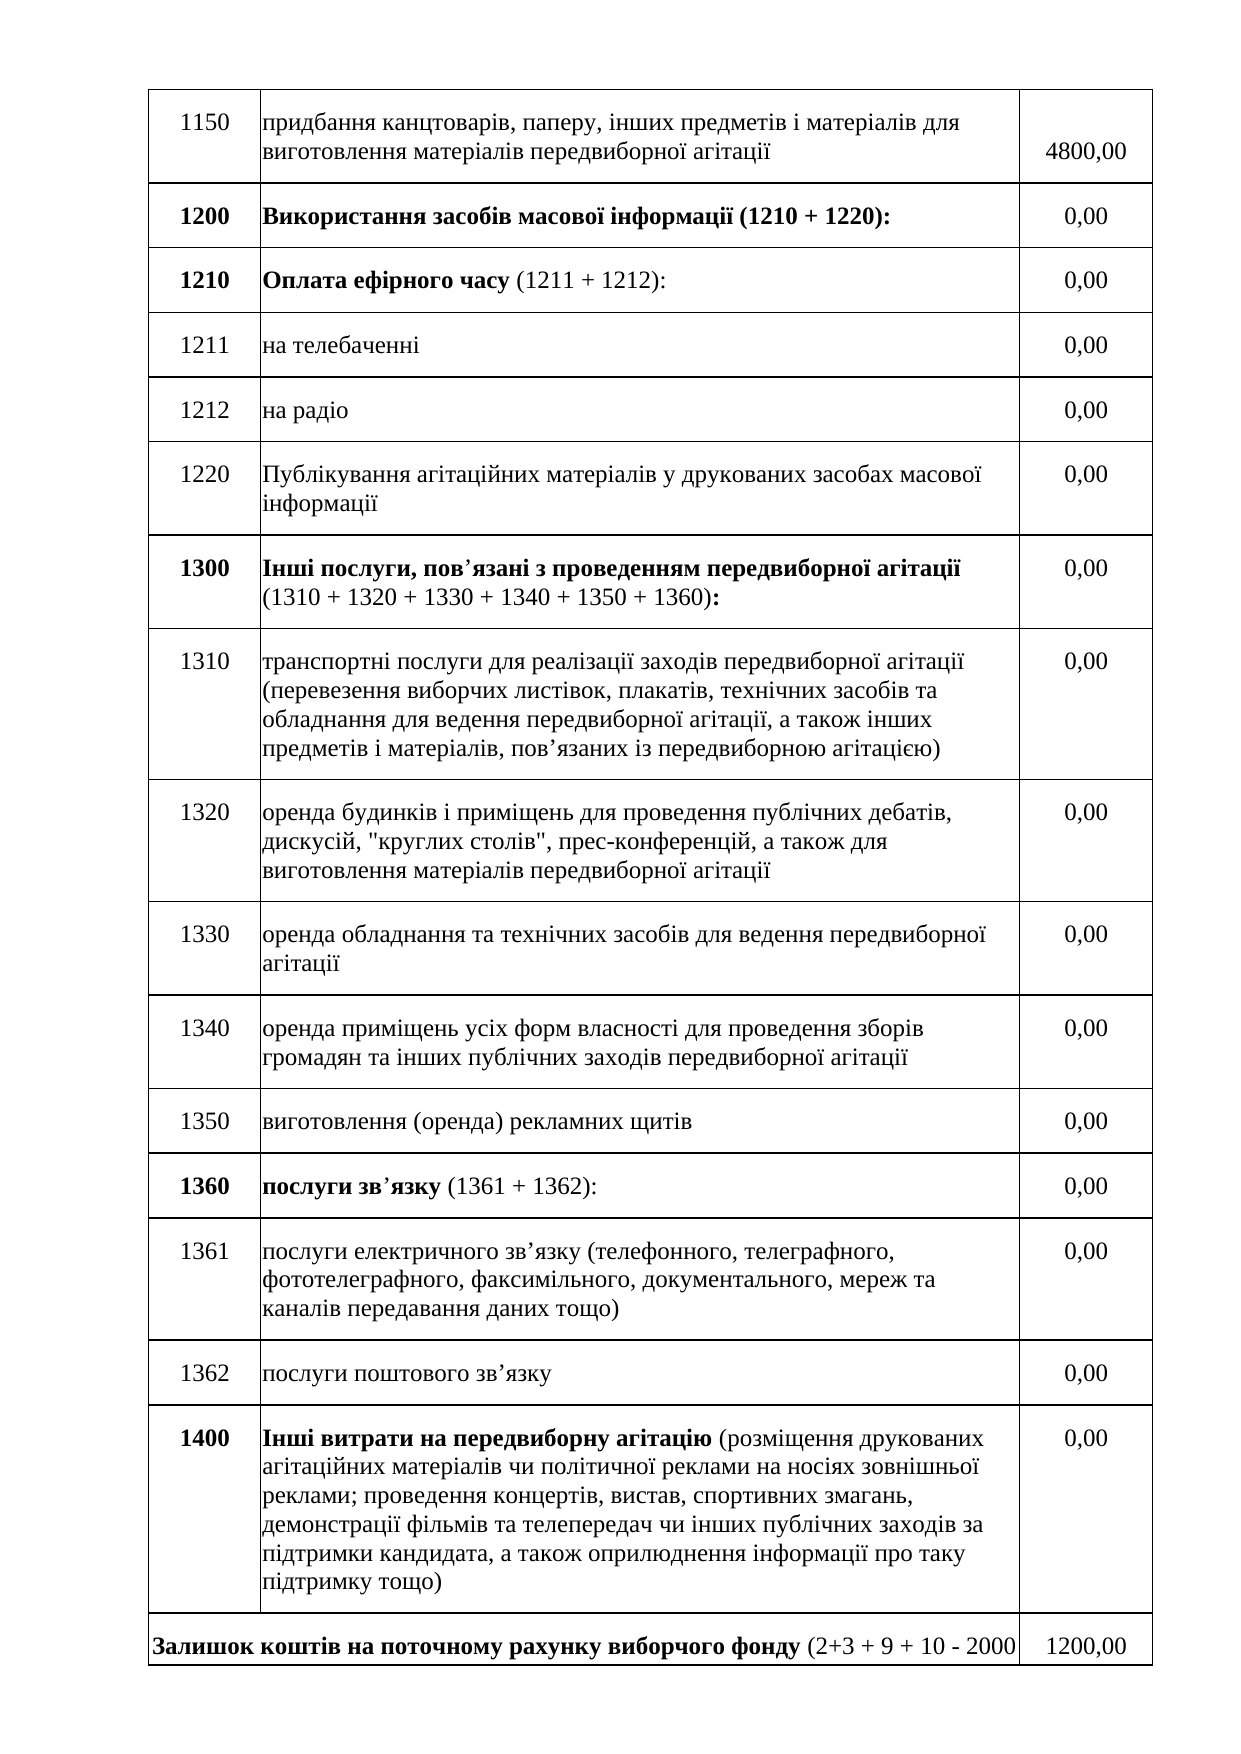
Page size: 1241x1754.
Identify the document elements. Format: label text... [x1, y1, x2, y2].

table_cell 0,00 [1020, 184, 1152, 247]
table_cell 1150 [149, 90, 260, 182]
table_cell оренда будинків і приміщень для проведення публічних дебатів, дискусій, "круглих столів", прес-конференцій, а також для виготовлення матеріалів передвиборної агітації [261, 780, 1019, 901]
table_cell 1350 [149, 1089, 260, 1152]
table_cell 1400 [149, 1406, 260, 1612]
table_cell транспортні послуги для реалізації заходів передвиборної агітації (перевезення виборчих листівок, плакатів, технічних засобів та обладнання для ведення передвиборної агітації, а також інших предметів і матеріалів, пов’язаних із передвиборною агітацією) [261, 629, 1019, 778]
table_cell 1210 [149, 248, 260, 311]
table_cell 0,00 [1020, 629, 1152, 778]
table_cell 0,00 [1020, 536, 1152, 628]
table_cell 0,00 [1020, 1219, 1152, 1339]
table_cell 0,00 [1020, 313, 1152, 376]
table_cell 0,00 [1020, 902, 1152, 994]
table_cell на телебаченні [261, 313, 1019, 376]
table_cell оренда приміщень усіх форм власності для проведення зборів громадян та інших публічних заходів передвиборної агітації [261, 996, 1019, 1088]
table_cell 1340 [149, 996, 260, 1088]
table_cell 0,00 [1020, 1154, 1152, 1217]
table_cell послуги поштового зв’язку [261, 1341, 1019, 1404]
table_cell 0,00 [1020, 780, 1152, 901]
table_cell 1211 [149, 313, 260, 376]
table_cell оренда обладнання та технічних засобів для ведення передвиборної агітації [261, 902, 1019, 994]
table_cell 1362 [149, 1341, 260, 1404]
table_cell 1220 [149, 442, 260, 534]
table_cell 0,00 [1020, 1406, 1152, 1612]
table_cell 1200,00 [1020, 1614, 1152, 1664]
table_cell 1361 [149, 1219, 260, 1339]
table_cell придбання канцтоварів, паперу, інших предметів і матеріалів для виготовлення матеріалів передвиборної агітації [261, 90, 1019, 182]
table_cell на радіо [261, 378, 1019, 441]
table_cell Публікування агітаційних матеріалів у друкованих засобах масової інформації [261, 442, 1019, 534]
table_cell Використання засобів масової інформації (1210 + 1220): [261, 184, 1019, 247]
table_cell Оплата ефірного часу (1211 + 1212): [261, 248, 1019, 311]
table_cell 1330 [149, 902, 260, 994]
table_cell 1310 [149, 629, 260, 778]
table_cell 0,00 [1020, 1341, 1152, 1404]
table_cell 4800,00 [1020, 90, 1152, 182]
table_cell 0,00 [1020, 442, 1152, 534]
table_cell Інші витрати на передвиборну агітацію (розміщення друкованих агітаційних матеріалів чи політичної реклами на носіях зовнішньої реклами; проведення концертів, вистав, спортивних змагань, демонстрації фільмів та телепередач чи інших публічних заходів за підтримки кандидата, а також оприлюднення інформації про таку підтримку тощо) [261, 1406, 1019, 1612]
table_cell Інші послуги, пов’язані з проведенням передвиборної агітації (1310 + 1320 + 1330 + 1340 + 1350 + 1360): [261, 536, 1019, 628]
table_cell 0,00 [1020, 1089, 1152, 1152]
table_cell 1360 [149, 1154, 260, 1217]
table_cell 0,00 [1020, 996, 1152, 1088]
table_cell послуги зв’язку (1361 + 1362): [261, 1154, 1019, 1217]
table_cell виготовлення (оренда) рекламних щитів [261, 1089, 1019, 1152]
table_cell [149, 1614, 1019, 1664]
table_cell 1200 [149, 184, 260, 247]
table_cell 1300 [149, 536, 260, 628]
table_cell 1212 [149, 378, 260, 441]
table_cell 1320 [149, 780, 260, 901]
table_cell послуги електричного зв’язку (телефонного, телеграфного, фототелеграфного, факсимільного, документального, мереж та каналів передавання даних тощо) [261, 1219, 1019, 1339]
table_cell 0,00 [1020, 248, 1152, 311]
table_cell 0,00 [1020, 378, 1152, 441]
